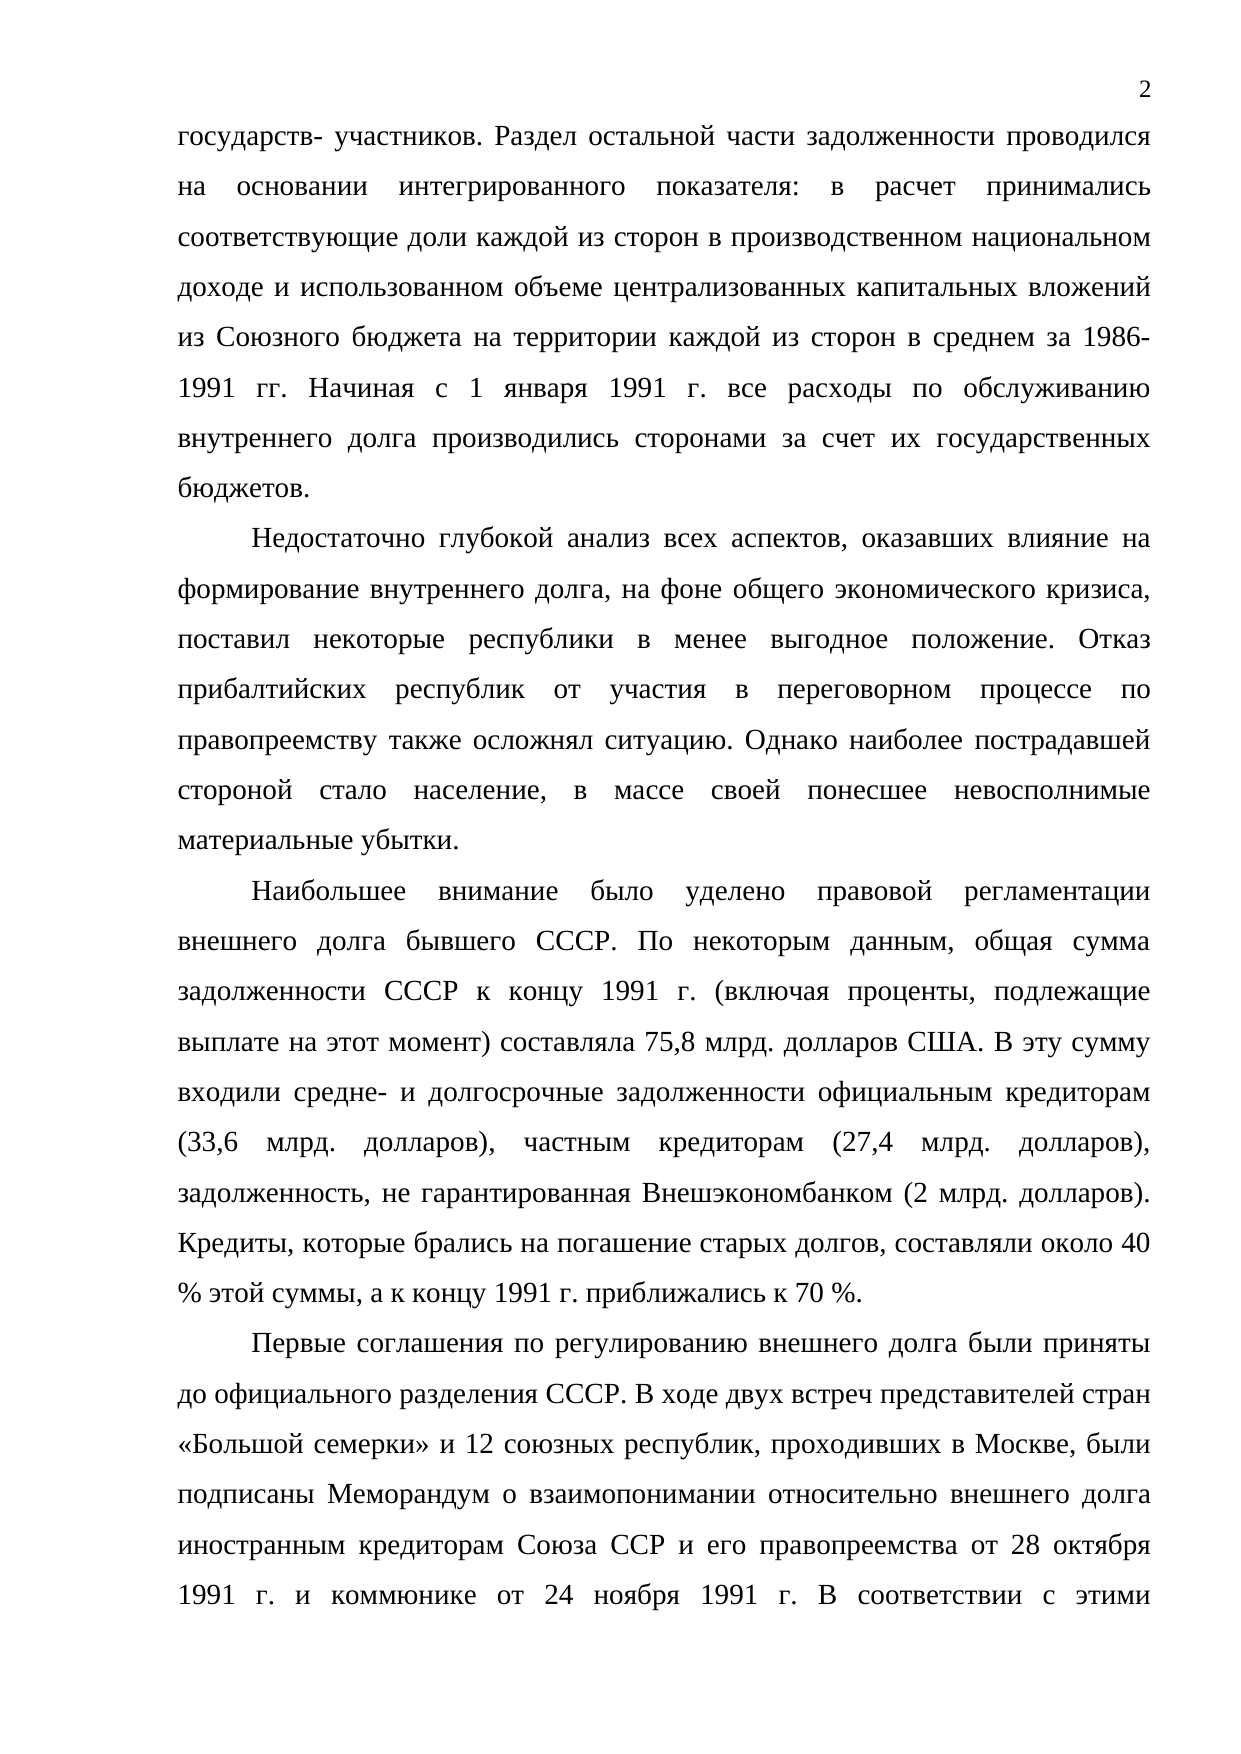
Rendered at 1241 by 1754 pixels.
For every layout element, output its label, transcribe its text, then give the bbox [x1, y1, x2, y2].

text Наибольшее внимание было уделено правовой регламентации внешнего долга бывшего СССР. По некоторым данным, общая сумма задолженности СССР к концу 1991 г. (включая проценты, подлежащие выплате на этот момент) составляла 75,8 млрд. долларов США. В эту сумму входили средне- и долгосрочные задолженности официальным кредиторам (33,6 млрд. долларов), частным кредиторам (27,4 млрд. долларов), задолженность, не гарантированная Внешэкономбанком (2 млрд. долларов). Кредиты, которые брались на погашение старых долгов, составляли около 40 % этой суммы, а к концу 1991 г. приближались к 70 %. [177, 873, 1152, 1309]
text Недостаточно глубокой анализ всех аспектов, оказавших влияние на формирование внутреннего долга, на фоне общего экономического кризиса, поставил некоторые республики в менее выгодное положение. Отказ прибалтийских республик от участия в переговорном процессе по правопреемству также осложнял ситуацию. Однако наиболее пострадавшей стороной стало население, в массе своей понесшее невосполнимые материальные убытки. [177, 521, 1152, 856]
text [177, 118, 1152, 504]
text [177, 1326, 1152, 1611]
